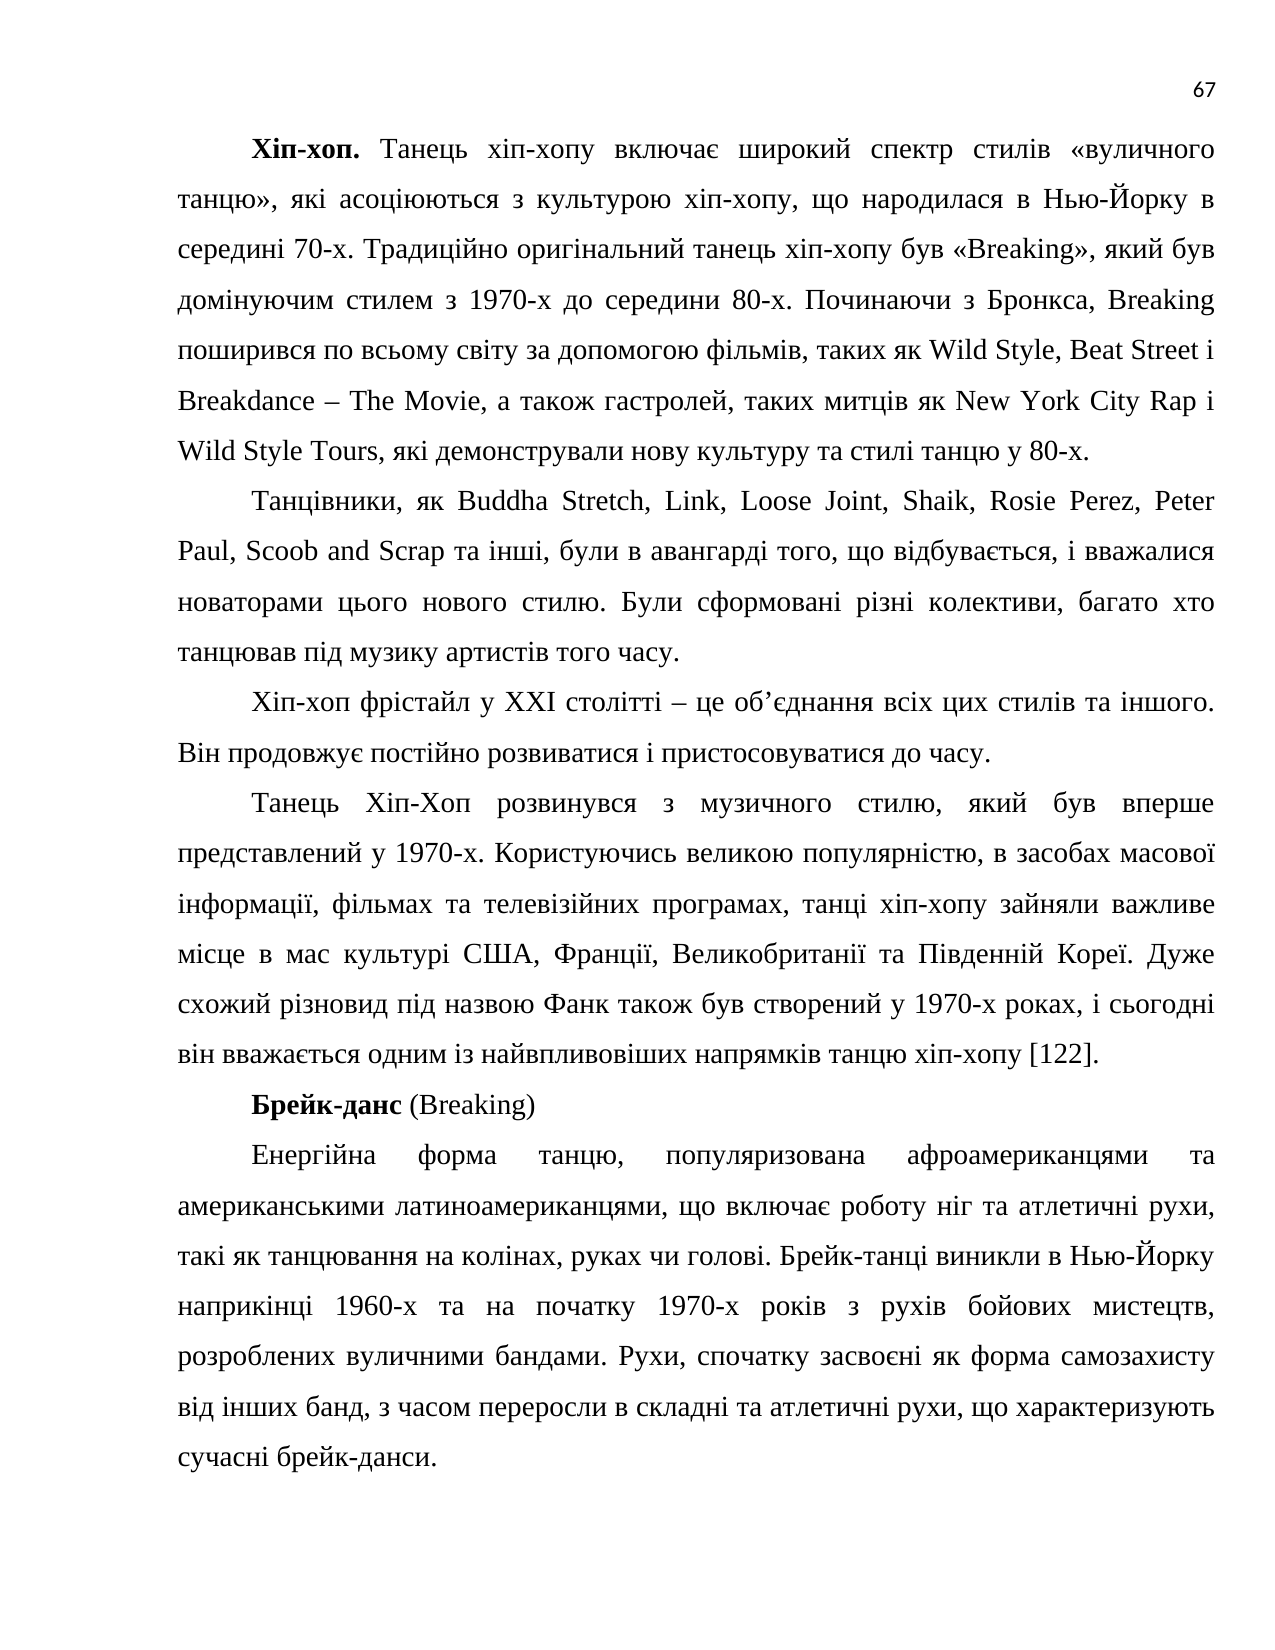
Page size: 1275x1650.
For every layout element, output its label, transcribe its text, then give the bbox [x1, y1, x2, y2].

text Хіп-хоп. Танець хіп-хопу включає широкий спектр стилів «вуличного танцю», які асоціюються з культурою хіп-хопу, що народилася в Нью-Йорку в середині 70-х. Традиційно оригінальний танець хіп-хопу був «Breaking», який був домінуючим стилем з 1970-х до середини 80-х. Починаючи з Бронкса, Breaking поширився по всьому світу за допомогою фільмів, таких як Wild Style, Beat Street і Breakdance – The Movie, а також гастролей, таких митців як New York City Rap і Wild Style Tours, які демонстрували нову культуру та стилі танцю у 80-х. [177, 131, 1216, 466]
text Хіп-хоп фрістайл у ХХІ столітті – це об’єднання всіх цих стилів та іншого. Він продовжує постійно розвиватися і пристосовуватися до часу. [177, 684, 1216, 768]
text Брейк-данс (Breaking) [177, 1087, 1216, 1121]
text Танцівники, як Buddha Stretch, Link, Loose Joint, Shaik, Rosie Perez, Peter Paul, Scoob and Scrap та інші, були в авангарді того, що відбувається, і вважалися новаторами цього нового стилю. Були сформовані різні колективи, багато хто танцював під музику артистів того часу. [177, 483, 1216, 668]
text Танець Хіп-Хоп розвинувся з музичного стилю, який був вперше представлений у 1970-х. Користуючись великою популярністю, в засобах масової інформації, фільмах та телевізійних програмах, танці хіп-хопу зайняли важливе місце в мас культурі США, Франції, Великобританії та Південній Кореї. Дуже схожий різновид під назвою Фанк також був створений у 1970-х роках, і сьогодні він вважається одним із найвпливовіших напрямків танцю хіп-хопу [122]. [177, 785, 1216, 1070]
text Енергійна форма танцю, популяризована афроамериканцями та американськими латиноамериканцями, що включає роботу ніг та атлетичні рухи, такі як танцювання на колінах, руках чи голові. Брейк-танці виникли в Нью-Йорку наприкінці 1960-х та на початку 1970-х років з рухів бойових мистецтв, розроблених вуличними бандами. Рухи, спочатку засвоєні як форма самозахисту від інших банд, з часом переросли в складні та атлетичні рухи, що характеризують сучасні брейк-данси. [177, 1137, 1216, 1473]
